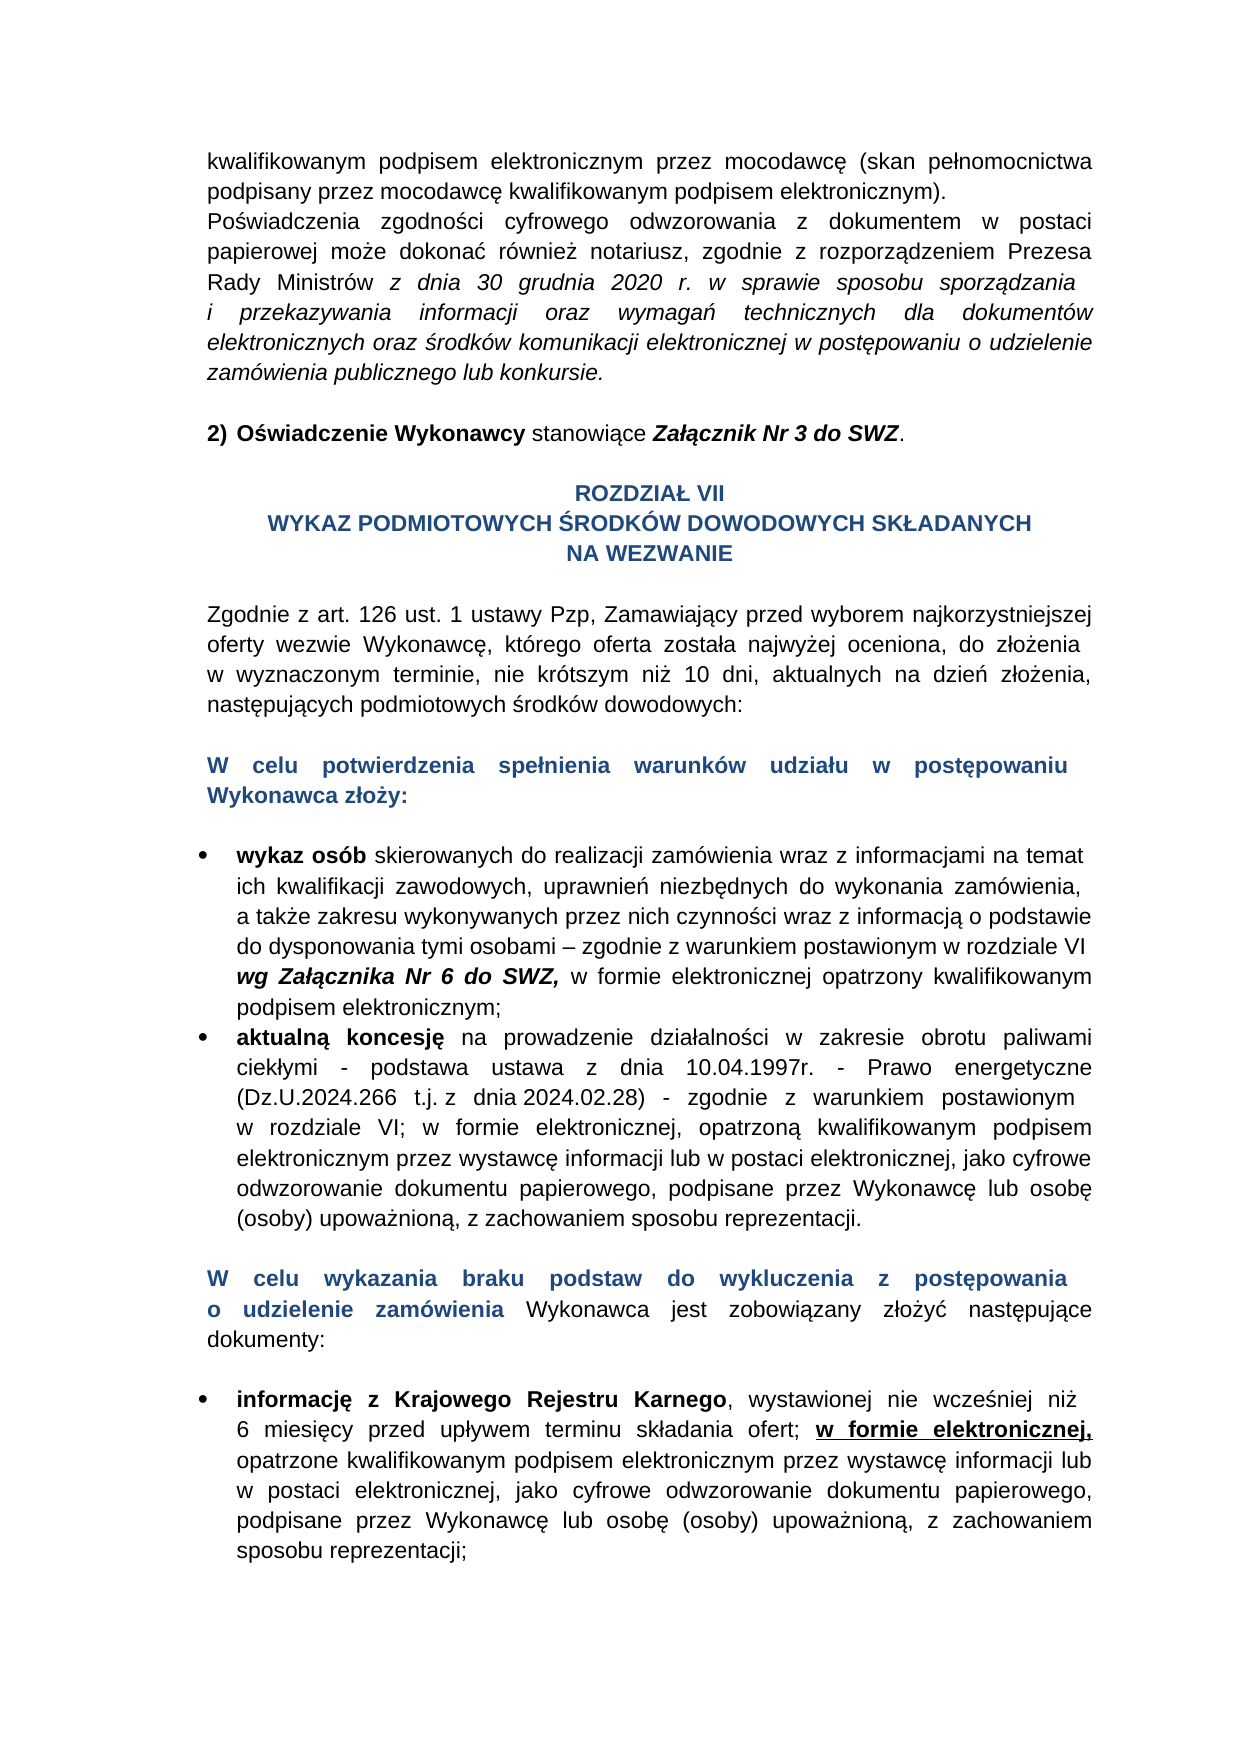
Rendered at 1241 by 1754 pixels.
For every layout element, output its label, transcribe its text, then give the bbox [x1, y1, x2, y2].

text Zgodnie z art. 126 ust. 1 ustawy Pzp, Zamawiający przed wyborem najkorzystniejszej oferty wezwie Wykonawcę, którego oferta została najwyżej oceniona, do złożenia w wyznaczonym terminie, nie krótszym niż 10 dni, aktualnych na dzień złożenia, następujących podmiotowych środków dowodowych: [207, 601, 1092, 718]
list aktualną koncesję na prowadzenie działalności w zakresie obrotu paliwami ciekłymi - podstawa ustawa z dnia 10.04.1997r. - Prawo energetyczne (Dz.U.2024.266 t.j. z dnia 2024.02.28) - zgodnie z warunkiem postawionym w rozdziale VI; w formie elektronicznej, opatrzoną kwalifikowanym podpisem elektronicznym przez wystawcę informacji lub w postaci elektronicznej, jako cyfrowe odwzorowanie dokumentu papierowego, podpisane przez Wykonawcę lub osobę (osoby) upoważnioną, z zachowaniem sposobu reprezentacji. [199, 1024, 1092, 1231]
list Oświadczenie Wykonawcy stanowiące Załącznik Nr 3 do SWZ. [207, 419, 1092, 446]
title ROZDZIAŁ VII [207, 480, 1092, 506]
title NA WEZWANIE [207, 540, 1092, 567]
text W celu wykazania braku podstaw do wykluczenia z postępowania o udzielenie zamówienia Wykonawca jest zobowiązany złożyć następujące dokumenty: [207, 1265, 1092, 1352]
list informację z Krajowego Rejestru Karnego, wystawionej nie wcześniej niż 6 miesięcy przed upływem terminu składania ofert; w formie elektronicznej, opatrzone kwalifikowanym podpisem elektronicznym przez wystawcę informacji lub w postaci elektronicznej, jako cyfrowe odwzorowanie dokumentu papierowego, podpisane przez Wykonawcę lub osobę (osoby) upoważnioną, z zachowaniem sposobu reprezentacji; [199, 1386, 1092, 1564]
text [207, 148, 1092, 204]
list wykaz osób skierowanych do realizacji zamówienia wraz z informacjami na temat ich kwalifikacji zawodowych, uprawnień niezbędnych do wykonania zamówienia, a także zakresu wykonywanych przez nich czynności wraz z informacją o podstawie do dysponowania tymi osobami – zgodnie z warunkiem postawionym w rozdziale VI wg Załącznika Nr 6 do SWZ, w formie elektronicznej opatrzony kwalifikowanym podpisem elektronicznym; [199, 842, 1092, 1020]
text Poświadczenia zgodności cyfrowego odwzorowania z dokumentem w postaci papierowej może dokonać również notariusz, zgodnie z rozporządzeniem Prezesa Rady Ministrów z dnia 30 grudnia 2020 r. w sprawie sposobu sporządzania i przekazywania informacji oraz wymagań technicznych dla dokumentów elektronicznych oraz środków komunikacji elektronicznej w postępowaniu o udzielenie zamówienia publicznego lub konkursie. [207, 208, 1092, 386]
title WYKAZ PODMIOTOWYCH ŚRODKÓW DOWODOWYCH SKŁADANYCH [207, 510, 1092, 537]
text W celu potwierdzenia spełnienia warunków udziału w postępowaniu Wykonawca złoży: [207, 752, 1092, 808]
